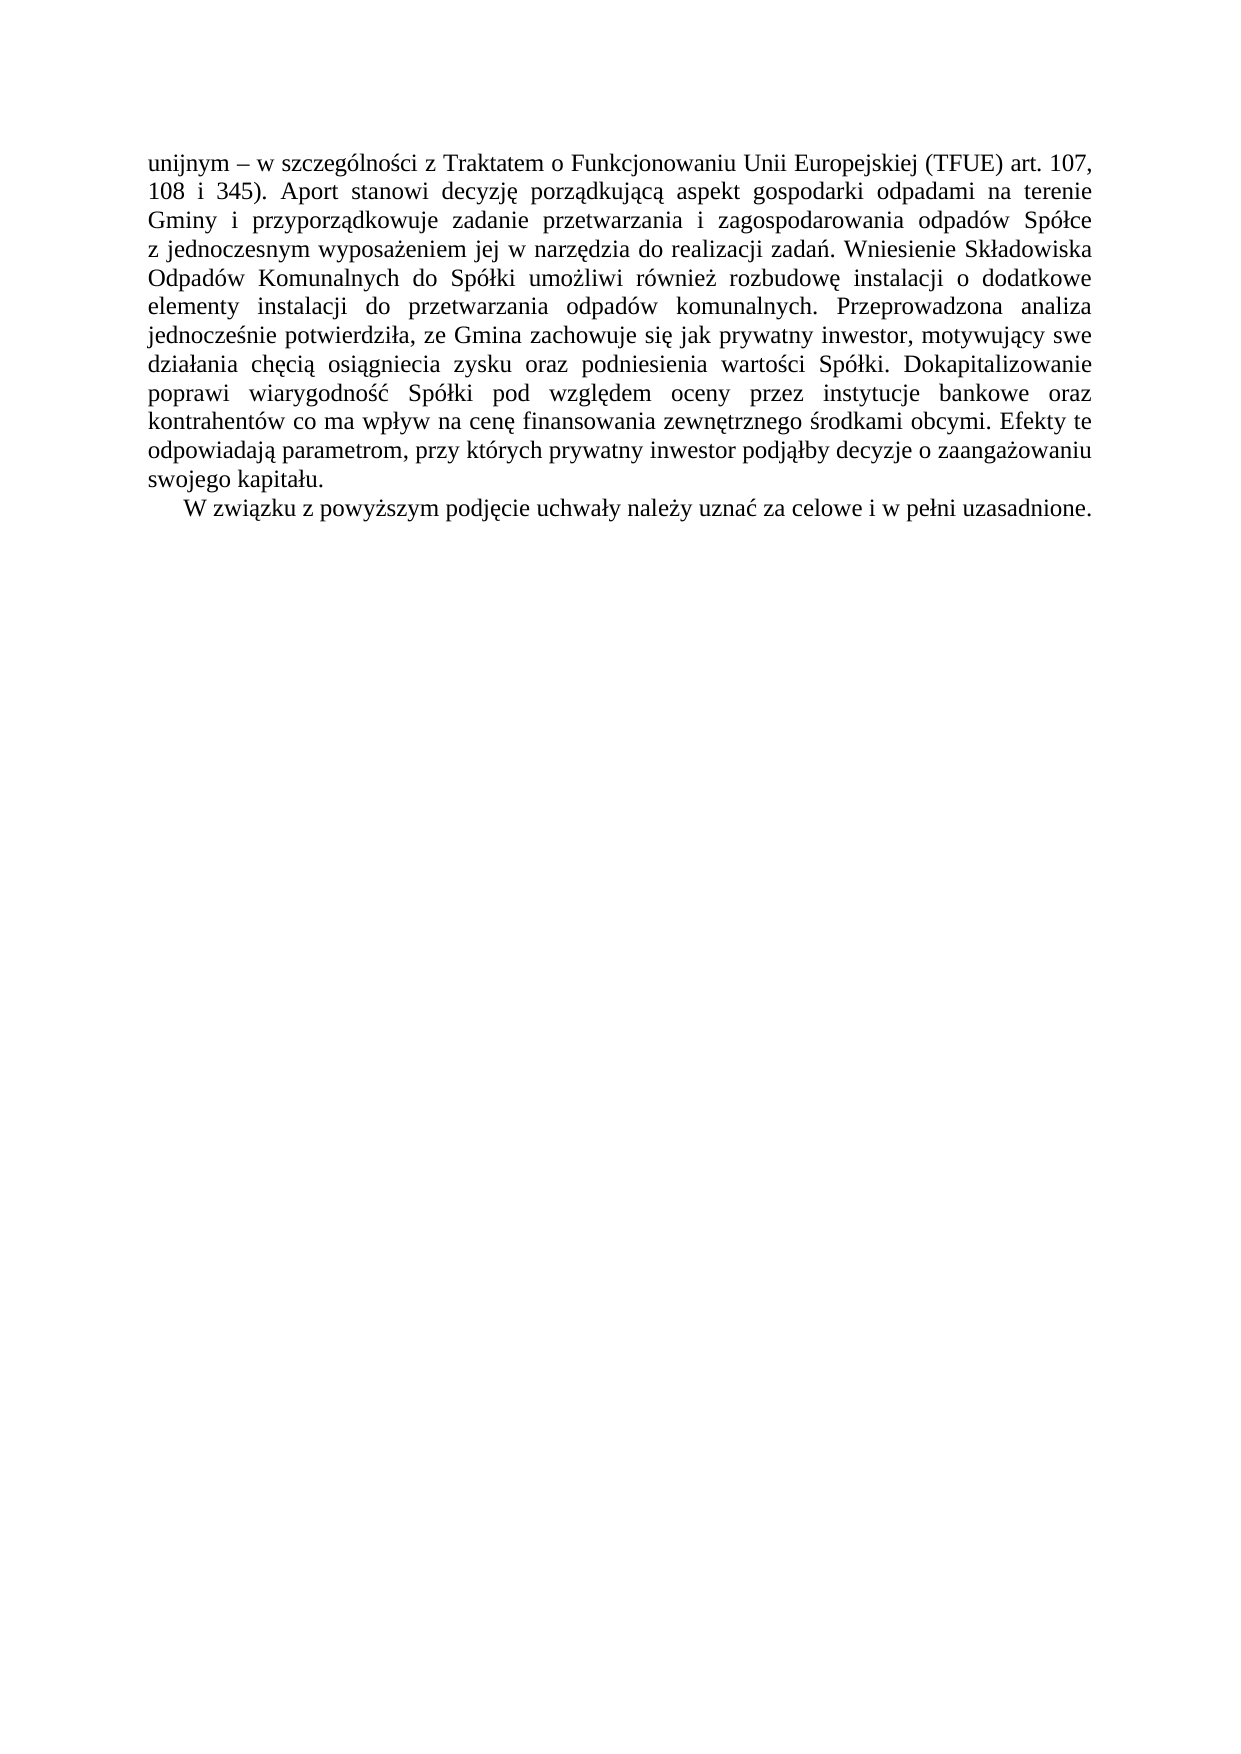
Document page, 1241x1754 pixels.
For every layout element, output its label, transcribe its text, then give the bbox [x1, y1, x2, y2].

text W związku z powyższym podjęcie uchwały należy uznać za celowe i w pełni uzasadnione. [148, 493, 1093, 521]
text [148, 148, 1093, 493]
